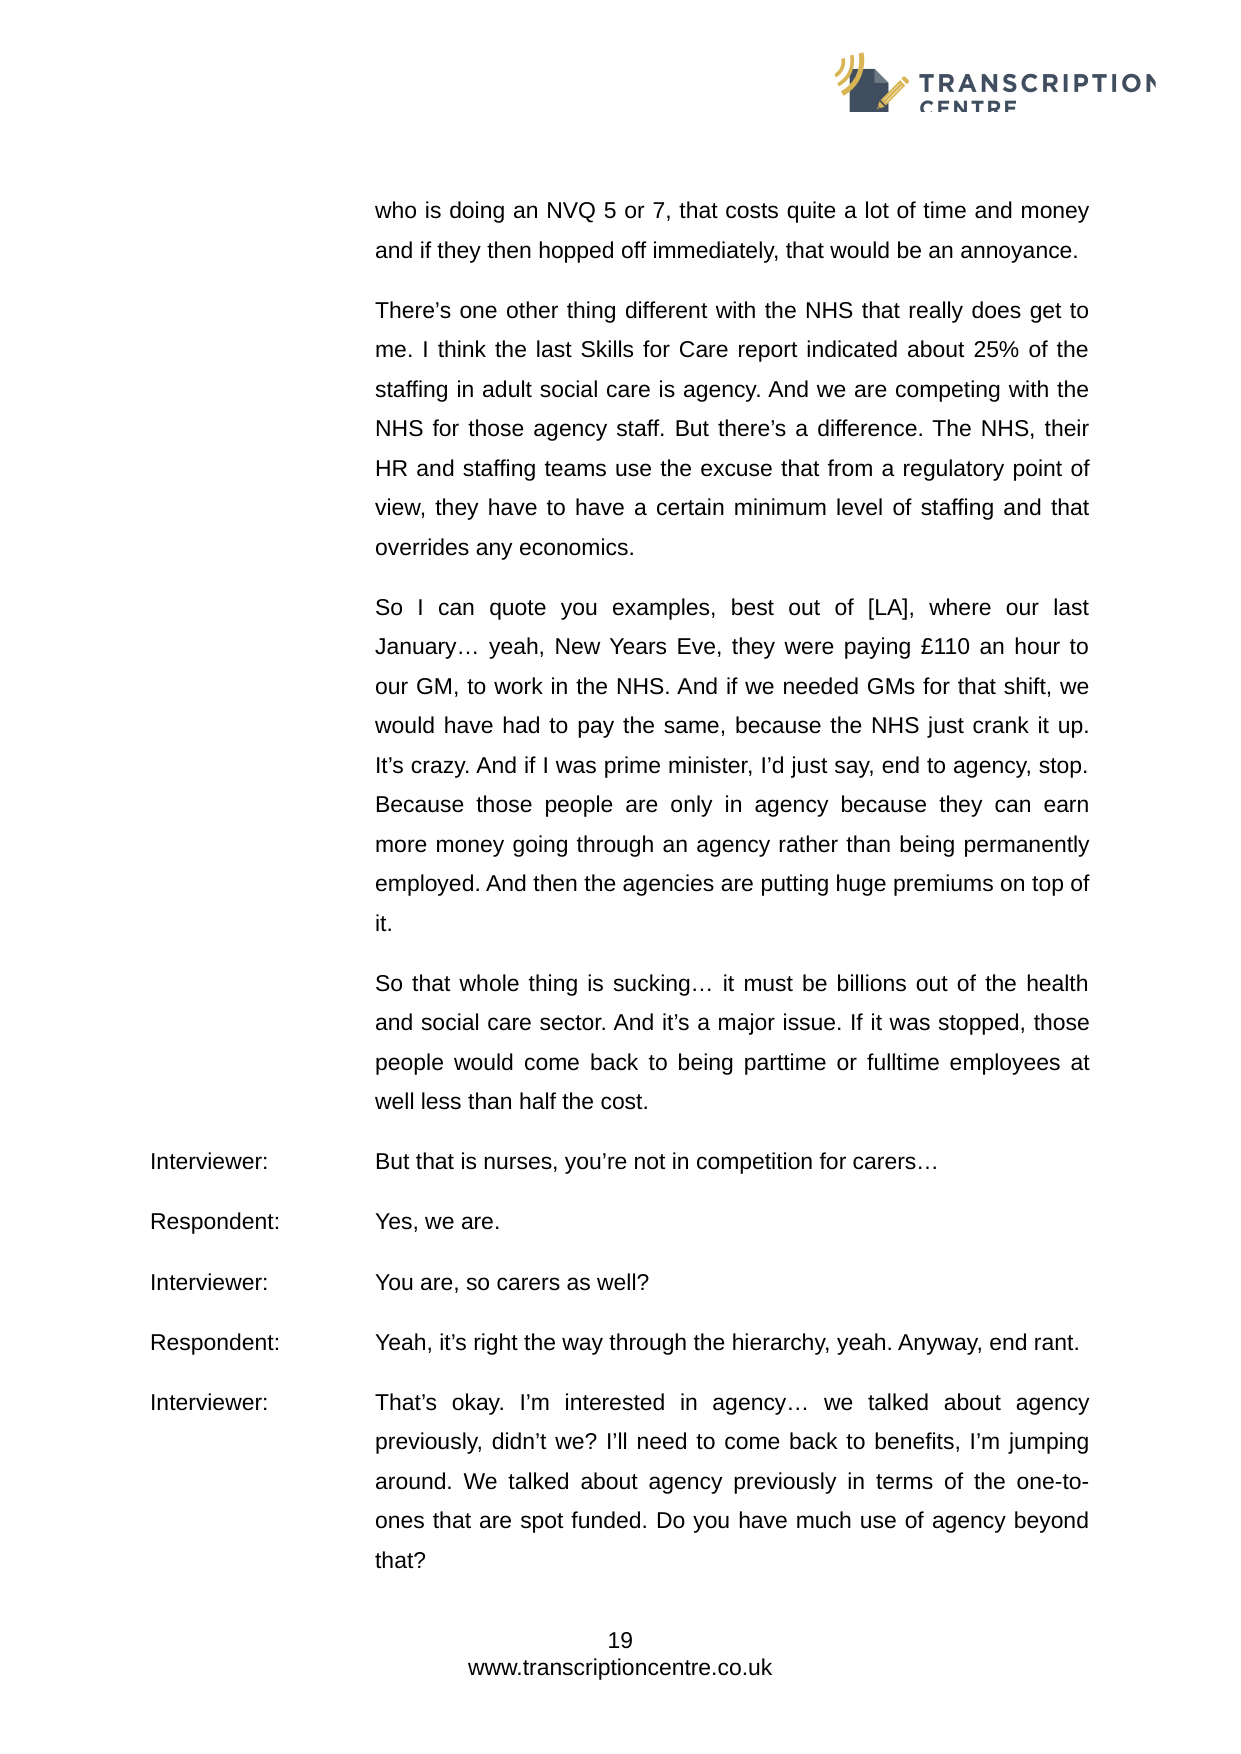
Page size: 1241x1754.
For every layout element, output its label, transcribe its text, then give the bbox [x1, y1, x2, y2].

text Interviewer: But that is nurses, you’re not in competition for carers… [150, 1148, 1090, 1174]
text So I can quote you examples, best out of [LA], where our last January… yeah, New Years Eve, they were paying £110 an hour to our GM, to work in the NHS. And if we needed GMs for that shift, we would have had to pay the same, because the NHS just crank it up. It’s crazy. And if I was prime minister, I’d just say, end to agency, stop. Because those people are only in agency because they can earn more money going through an agency rather than being permanently employed. And then the agencies are putting huge premiums on top of it. [150, 594, 1090, 936]
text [150, 197, 1090, 263]
picture [834, 52, 1156, 112]
text Respondent: Yeah, it’s right the way through the hierarchy, yeah. Anyway, end rant. [150, 1328, 1090, 1355]
text Interviewer: You are, so carers as well? [150, 1268, 1090, 1295]
text So that whole thing is sucking… it must be billions out of the health and social care sector. And it’s a major issue. If it was stopped, those people would come back to being parttime or fulltime employees at well less than half the cost. [150, 970, 1090, 1114]
text Respondent: Yes, we are. [150, 1208, 1090, 1235]
text There’s one other thing different with the NHS that really does get to me. I think the last Skills for Care report indicated about 25% of the staffing in adult social care is agency. And we are competing with the NHS for those agency staff. But there’s a difference. The NHS, their HR and staffing teams use the excuse that from a regulatory point of view, they have to have a certain minimum level of staffing and that overrides any economics. [150, 297, 1090, 560]
text Interviewer: That’s okay. I’m interested in agency… we talked about agency previously, didn’t we? I’ll need to come back to benefits, I’m jumping around. We talked about agency previously in terms of the one-to-ones that are spot funded. Do you have much use of agency beyond that? [150, 1389, 1090, 1573]
